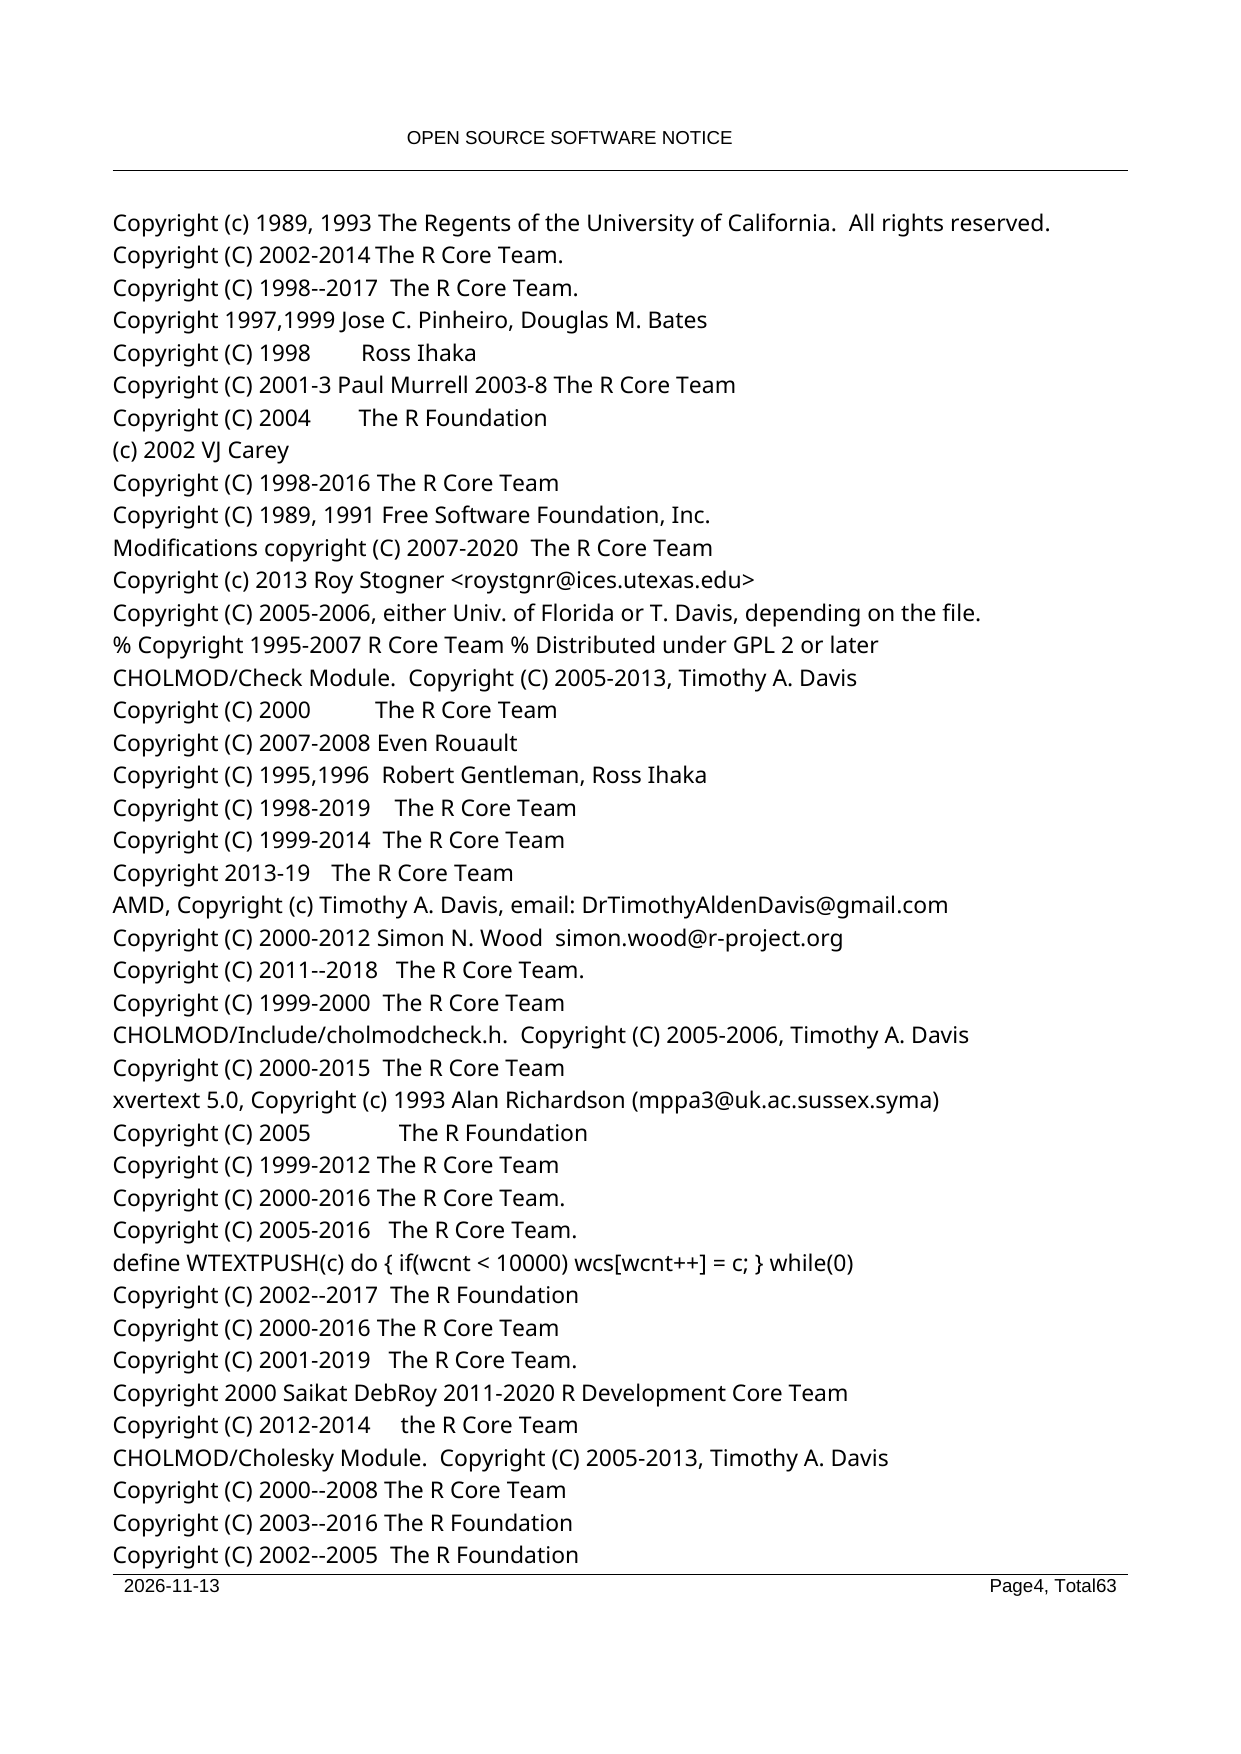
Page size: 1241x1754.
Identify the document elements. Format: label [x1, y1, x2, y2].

text [112, 206, 1128, 1571]
